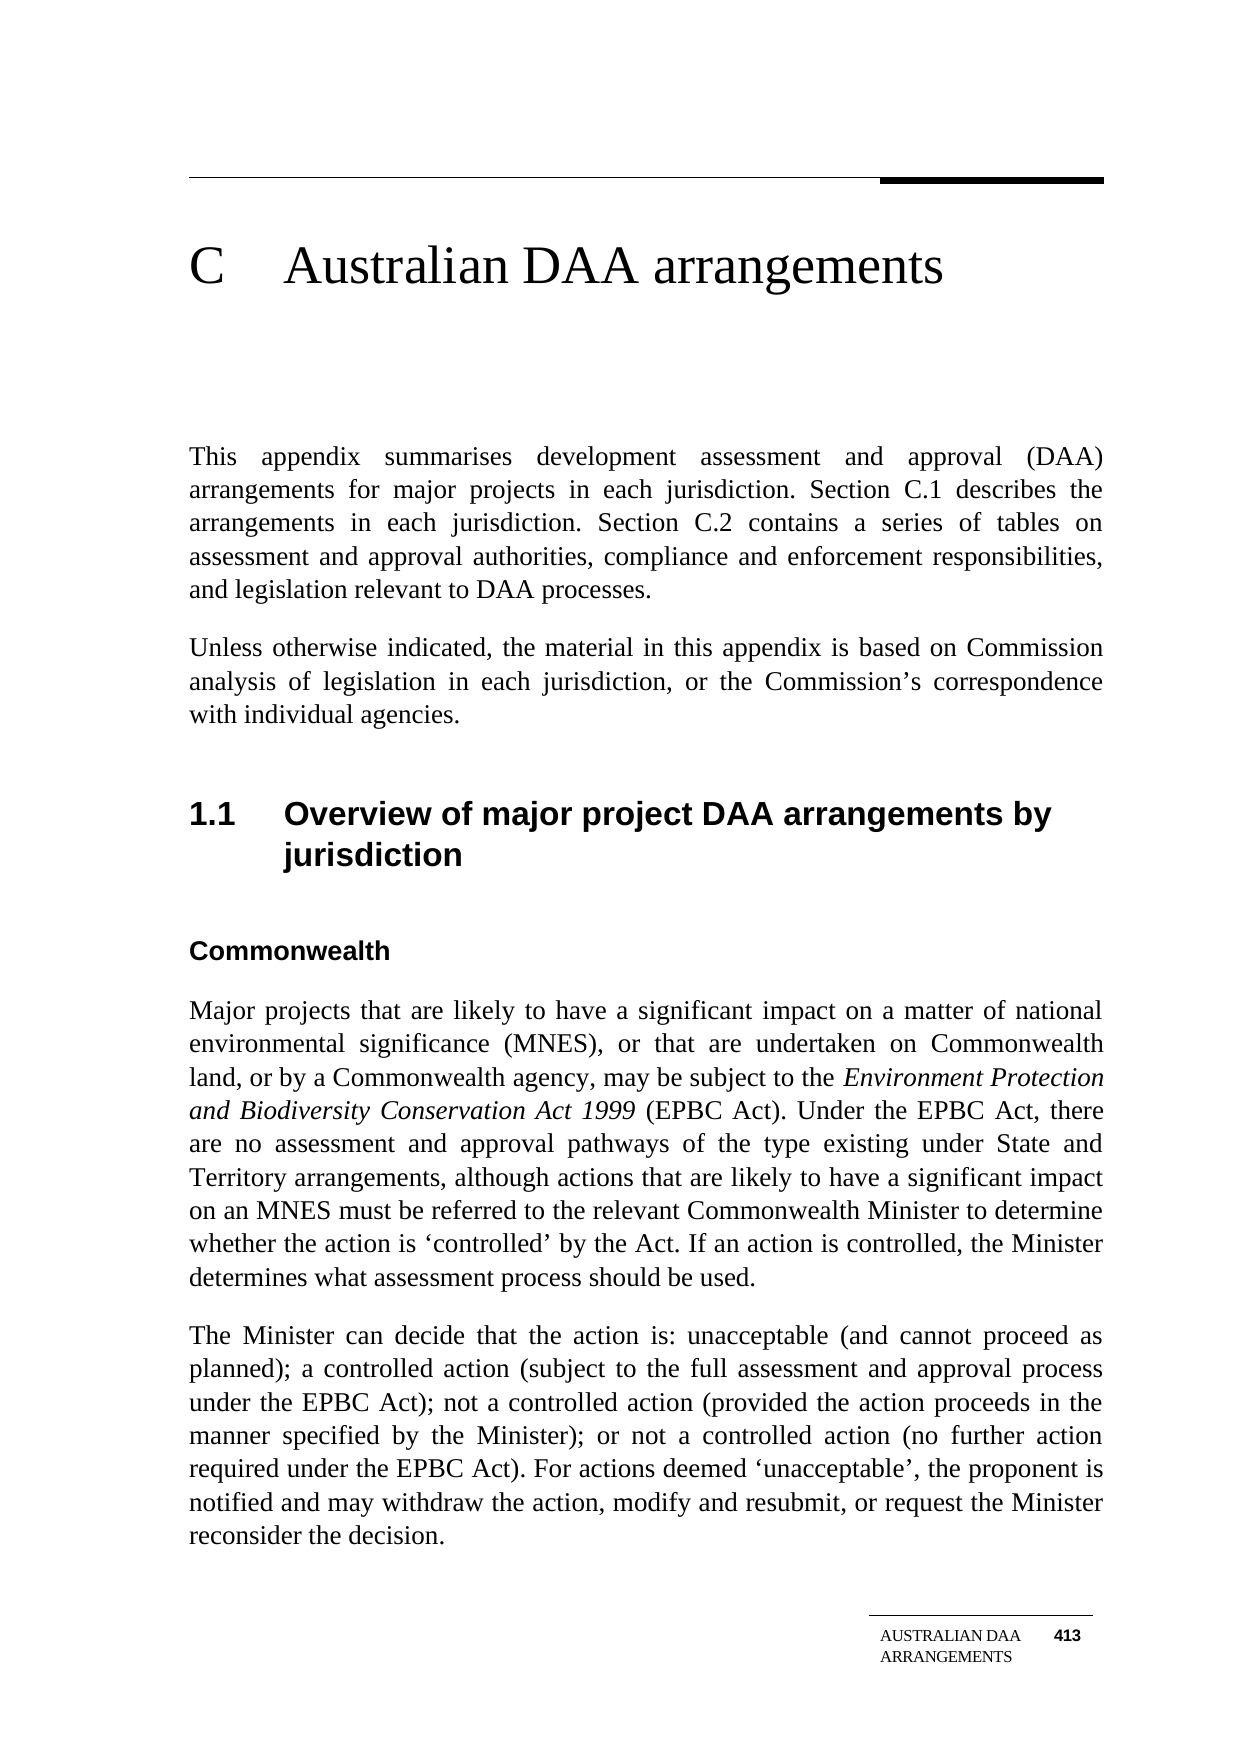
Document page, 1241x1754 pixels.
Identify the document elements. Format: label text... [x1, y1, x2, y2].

subtitle Commonwealth [189, 933, 1104, 967]
text Unless otherwise indicated, the material in this appendix is based on Commission analysis of legislation in each jurisdiction, or the Commission’s correspondence with individual agencies. [189, 629, 1104, 729]
text This appendix summarises development assessment and approval (DAA) arrangements for major projects in each jurisdiction. Section C.1 describes the arrangements in each jurisdiction. Section C.2 contains a series of tables on assessment and approval authorities, compliance and enforcement responsibilities, and legislation relevant to DAA processes. [189, 438, 1104, 604]
text Major projects that are likely to have a significant impact on a matter of national environmental significance (MNES), or that are undertaken on Commonwealth land, or by a Commonwealth agency, may be subject to the Environment Protection and Biodiversity Conservation Act 1999 (EPBC Act). Under the EPBC Act, there are no assessment and approval pathways of the type existing under State and Territory arrangements, although actions that are likely to have a significant impact on an MNES must be referred to the relevant Commonwealth Minister to determine whether the action is ‘controlled’ by the Act. If an action is controlled, the Minister determines what assessment process should be used. [189, 992, 1104, 1292]
text The Minister can decide that the action is: unacceptable (and cannot proceed as planned); a controlled action (subject to the full assessment and approval process under the EPBC Act); not a controlled action (provided the action proceeds in the manner specified by the Minister); or not a controlled action (no further action required under the EPBC Act). For actions deemed ‘unacceptable’, the proponent is notified and may withdraw the action, modify and resubmit, or request the Minister reconsider the decision. [189, 1317, 1104, 1550]
text C Australian DAA arrangements [189, 233, 1104, 296]
